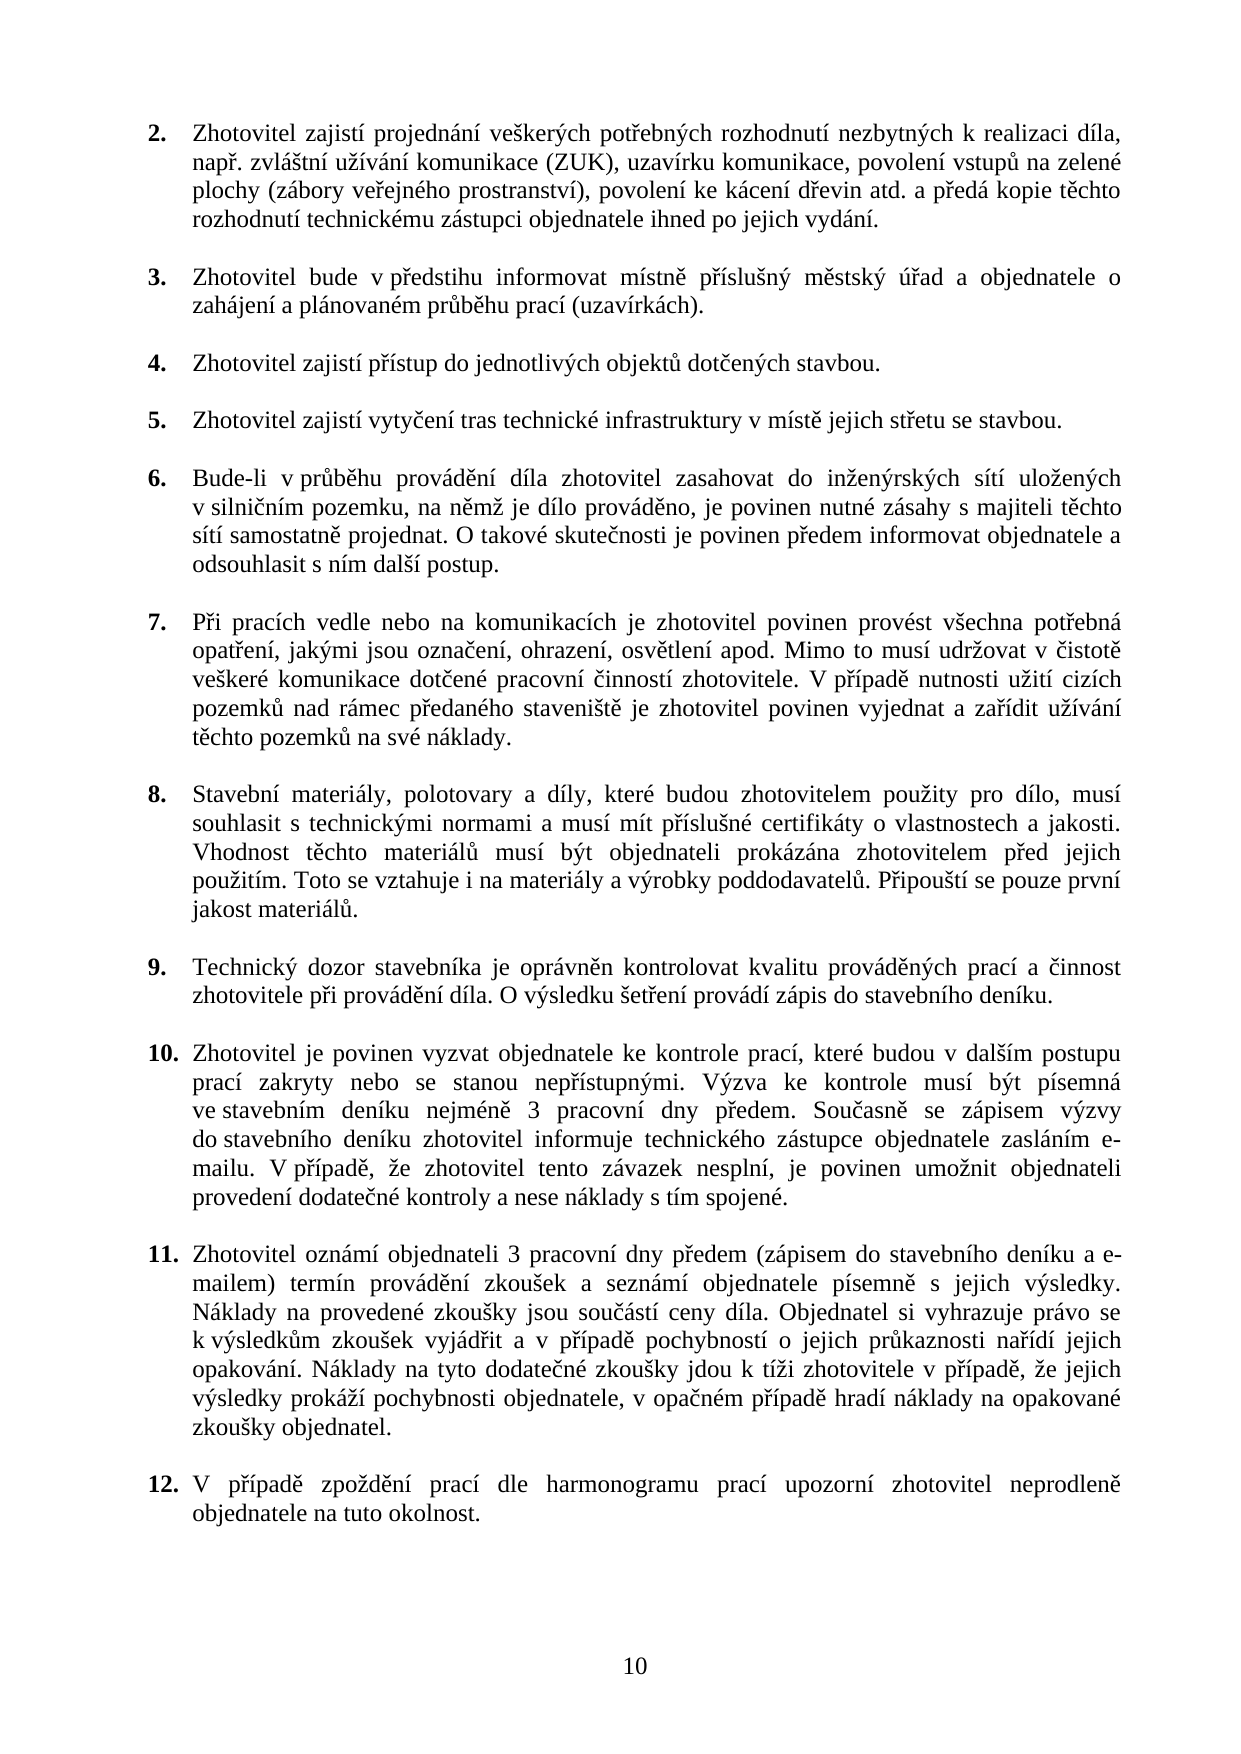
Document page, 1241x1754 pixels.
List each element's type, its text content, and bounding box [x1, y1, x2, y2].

list V případě zpoždění prací dle harmonogramu prací upozorní zhotovitel neprodleně objednatele na tuto okolnost. [148, 1469, 1122, 1527]
list Technický dozor stavebníka je oprávněn kontrolovat kvalitu prováděných prací a činnost zhotovitele při provádění díla. O výsledku šetření provádí zápis do stavebního deníku. [148, 952, 1122, 1009]
list Zhotovitel zajistí vytyčení tras technické infrastruktury v místě jejich střetu se stavbou. [148, 406, 1122, 434]
list Při pracích vedle nebo na komunikacích je zhotovitel povinen provést všechna potřebná opatření, jakými jsou označení, ohrazení, osvětlení apod. Mimo to musí udržovat v čistotě veškeré komunikace dotčené pracovní činností zhotovitele. V případě nutnosti užití cizích pozemků nad rámec předaného staveniště je zhotovitel povinen vyjednat a zařídit užívání těchto pozemků na své náklady. [148, 607, 1122, 751]
list Zhotovitel zajistí přístup do jednotlivých objektů dotčených stavbou. [148, 348, 1122, 377]
list Bude-li v průběhu provádění díla zhotovitel zasahovat do inženýrských sítí uložených v silničním pozemku, na němž je dílo prováděno, je povinen nutné zásahy s majiteli těchto sítí samostatně projednat. O takové skutečnosti je povinen předem informovat objednatele a odsouhlasit s ním další postup. [148, 463, 1122, 578]
list Stavební materiály, polotovary a díly, které budou zhotovitelem použity pro dílo, musí souhlasit s technickými normami a musí mít příslušné certifikáty o vlastnostech a jakosti. Vhodnost těchto materiálů musí být objednateli prokázána zhotovitelem před jejich použitím. Toto se vztahuje i na materiály a výrobky poddodavatelů. Připouští se pouze první jakost materiálů. [148, 779, 1122, 923]
list Zhotovitel oznámí objednateli 3 pracovní dny předem (zápisem do stavebního deníku a e-mailem) termín provádění zkoušek a seznámí objednatele písemně s jejich výsledky. Náklady na provedené zkoušky jsou součástí ceny díla. Objednatel si vyhrazuje právo se k výsledkům zkoušek vyjádřit a v případě pochybností o jejich průkaznosti nařídí jejich opakování. Náklady na tyto dodatečné zkoušky jdou k tíži zhotovitele v případě, že jejich výsledky prokáží pochybnosti objednatele, v opačném případě hradí náklady na opakované zkoušky objednatel. [148, 1239, 1122, 1441]
list Zhotovitel bude v předstihu informovat místně příslušný městský úřad a objednatele o zahájení a plánovaném průběhu prací (uzavírkách). [148, 262, 1122, 319]
list Zhotovitel je povinen vyzvat objednatele ke kontrole prací, které budou v dalším postupu prací zakryty nebo se stanou nepřístupnými. Výzva ke kontrole musí být písemná ve stavebním deníku nejméně 3 pracovní dny předem. Současně se zápisem výzvy do stavebního deníku zhotovitel informuje technického zástupce objednatele zasláním e-mailu. V případě, že zhotovitel tento závazek nesplní, je povinen umožnit objednateli provedení dodatečné kontroly a nese náklady s tím spojené. [148, 1038, 1122, 1211]
list Zhotovitel zajistí projednání veškerých potřebných rozhodnutí nezbytných k realizaci díla, např. zvláštní užívání komunikace (ZUK), uzavírku komunikace, povolení vstupů na zelené plochy (zábory veřejného prostranství), povolení ke kácení dřevin atd. a předá kopie těchto rozhodnutí technickému zástupci objednatele ihned po jejich vydání. [148, 118, 1122, 233]
